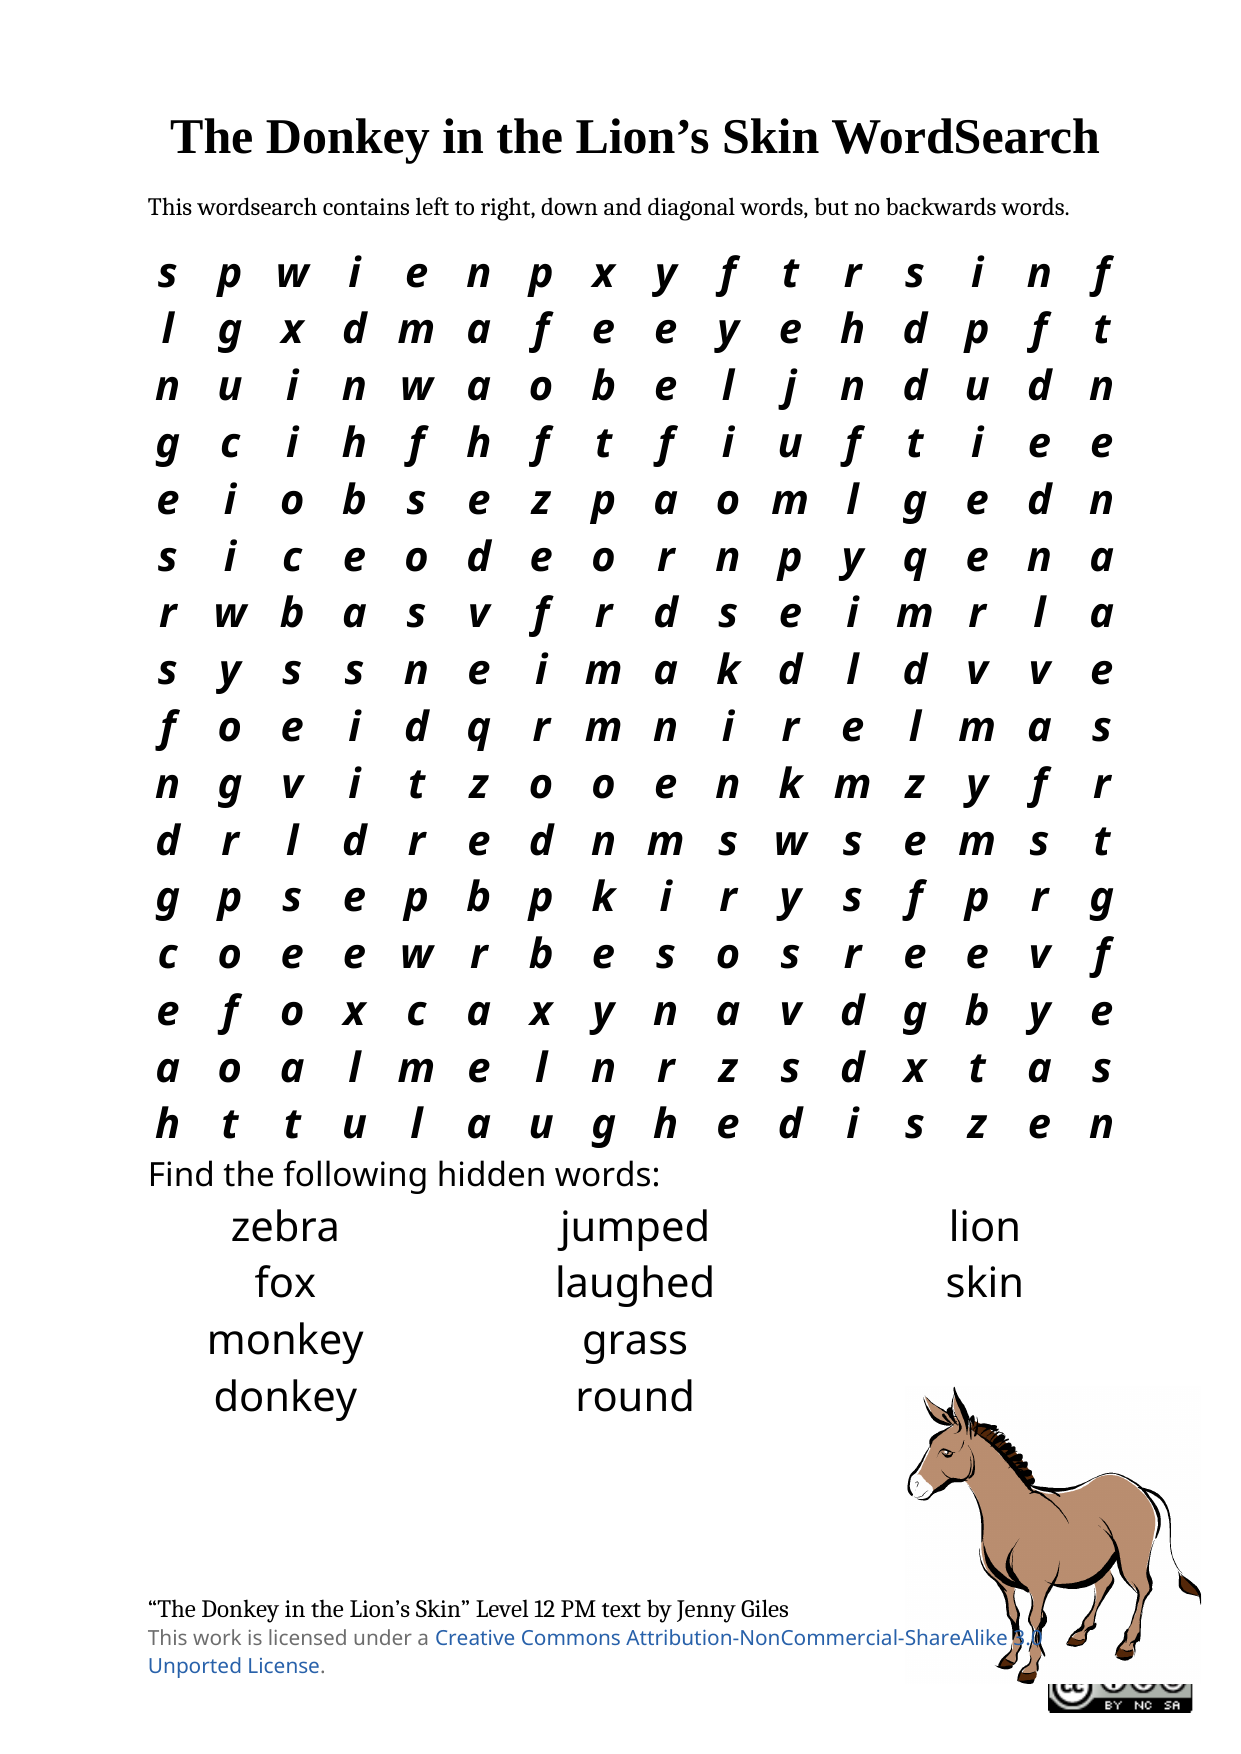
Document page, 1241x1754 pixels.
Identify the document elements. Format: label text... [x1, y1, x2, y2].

table_cell i [261, 413, 323, 470]
table_cell n [1070, 1094, 1133, 1151]
table_cell s [821, 810, 883, 867]
table_cell s [821, 867, 883, 924]
table_header p [199, 243, 261, 299]
table_cell r [759, 697, 821, 753]
table_cell m [821, 754, 883, 810]
table_cell n [1070, 356, 1133, 413]
text round [497, 1367, 772, 1423]
table_cell h [323, 413, 385, 470]
table_cell g [572, 1094, 634, 1151]
table_cell d [821, 1038, 883, 1094]
table_header s [136, 243, 199, 299]
table_cell d [759, 640, 821, 697]
table_cell s [261, 867, 323, 924]
table_cell d [634, 583, 697, 640]
table_cell i [199, 526, 261, 583]
table_cell t [946, 1038, 1008, 1094]
text jumped [497, 1196, 772, 1253]
table_cell e [946, 526, 1008, 583]
table_cell e [448, 810, 510, 867]
table_cell r [634, 1038, 697, 1094]
table_cell v [261, 754, 323, 810]
text grass [497, 1310, 772, 1367]
table_cell n [697, 754, 759, 810]
table_cell e [448, 1038, 510, 1094]
table_cell l [323, 1038, 385, 1094]
table_cell t [261, 1094, 323, 1151]
table_cell s [1070, 1038, 1133, 1094]
table_cell s [136, 526, 199, 583]
table_cell p [946, 867, 1008, 924]
table_cell e [759, 299, 821, 356]
table_header w [261, 243, 323, 299]
table_cell y [821, 526, 883, 583]
table_cell a [1070, 583, 1133, 640]
table_cell r [1070, 754, 1133, 810]
table_cell n [572, 1038, 634, 1094]
table_cell g [884, 981, 946, 1037]
table_cell h [634, 1094, 697, 1151]
text monkey [148, 1310, 422, 1367]
table_cell s [697, 810, 759, 867]
table_cell x [323, 981, 385, 1037]
picture [905, 1386, 1202, 1713]
table_cell d [385, 697, 447, 753]
table_cell f [1008, 754, 1070, 810]
table_cell s [261, 640, 323, 697]
table_cell l [510, 1038, 572, 1094]
table_cell b [946, 981, 1008, 1037]
table_header n [1008, 243, 1070, 299]
table_cell i [634, 867, 697, 924]
table_cell c [261, 526, 323, 583]
table_cell n [323, 356, 385, 413]
table_cell e [261, 697, 323, 753]
table_cell q [448, 697, 510, 753]
table_cell n [136, 754, 199, 810]
table_cell e [136, 470, 199, 526]
table_cell o [510, 754, 572, 810]
table_cell a [1070, 526, 1133, 583]
table_cell u [759, 413, 821, 470]
table_cell e [510, 526, 572, 583]
table_cell p [199, 867, 261, 924]
table_cell l [821, 640, 883, 697]
table_cell i [697, 697, 759, 753]
table_cell k [572, 867, 634, 924]
table_cell d [759, 1094, 821, 1151]
table_cell v [946, 640, 1008, 697]
table_cell y [759, 867, 821, 924]
table_cell t [884, 413, 946, 470]
table_cell e [946, 470, 1008, 526]
table_cell s [884, 1094, 946, 1151]
table_cell x [884, 1038, 946, 1094]
table_cell d [884, 640, 946, 697]
table_cell r [510, 697, 572, 753]
table_cell b [510, 924, 572, 981]
table_header p [510, 243, 572, 299]
table_cell s [136, 640, 199, 697]
table_cell f [385, 413, 447, 470]
table_cell o [199, 697, 261, 753]
table_cell e [572, 299, 634, 356]
table_cell s [385, 583, 447, 640]
table_cell d [884, 356, 946, 413]
table_cell j [759, 356, 821, 413]
table_cell y [697, 299, 759, 356]
table_cell m [572, 640, 634, 697]
table_cell c [385, 981, 447, 1037]
table_cell v [448, 583, 510, 640]
table_cell o [572, 754, 634, 810]
table_cell e [136, 981, 199, 1037]
table_cell m [946, 810, 1008, 867]
table_cell c [136, 924, 199, 981]
table_cell p [510, 867, 572, 924]
table_cell m [759, 470, 821, 526]
table_cell p [946, 299, 1008, 356]
table_cell r [1008, 867, 1070, 924]
table_cell p [572, 470, 634, 526]
table_cell o [385, 526, 447, 583]
text zebra [148, 1196, 422, 1253]
table_cell w [385, 356, 447, 413]
table_cell o [697, 470, 759, 526]
table_cell i [261, 356, 323, 413]
table_cell e [884, 924, 946, 981]
table_cell r [448, 924, 510, 981]
table_cell o [199, 924, 261, 981]
table_cell d [1008, 470, 1070, 526]
table_cell n [697, 526, 759, 583]
table_cell r [697, 867, 759, 924]
table_cell i [821, 583, 883, 640]
table_cell g [884, 470, 946, 526]
table_cell a [448, 1094, 510, 1151]
table_cell z [510, 470, 572, 526]
table_header x [572, 243, 634, 299]
table_cell t [1070, 810, 1133, 867]
table_cell r [946, 583, 1008, 640]
table_cell d [323, 299, 385, 356]
table_cell n [1008, 526, 1070, 583]
table_cell o [261, 470, 323, 526]
table_cell k [759, 754, 821, 810]
table_cell w [385, 924, 447, 981]
table_cell m [572, 697, 634, 753]
table_cell g [199, 754, 261, 810]
table_cell e [1070, 981, 1133, 1037]
table_cell n [1070, 470, 1133, 526]
table_cell n [572, 810, 634, 867]
table_cell l [261, 810, 323, 867]
table_cell n [634, 981, 697, 1037]
table_cell e [323, 526, 385, 583]
table_cell a [323, 583, 385, 640]
table_header i [946, 243, 1008, 299]
table_cell h [136, 1094, 199, 1151]
table_cell u [510, 1094, 572, 1151]
table_cell o [510, 356, 572, 413]
table_cell a [448, 299, 510, 356]
table_cell r [821, 924, 883, 981]
table_cell a [697, 981, 759, 1037]
table_header f [697, 243, 759, 299]
table_cell d [1008, 356, 1070, 413]
table_cell e [261, 924, 323, 981]
table_cell d [448, 526, 510, 583]
table_cell y [199, 640, 261, 697]
table_cell z [697, 1038, 759, 1094]
table_cell g [136, 867, 199, 924]
text The Donkey in the Lion’s Skin WordSearch [148, 106, 1122, 164]
text This wordsearch contains left to right, down and diagonal words, but no backwards words. [148, 193, 1122, 222]
table_cell a [448, 356, 510, 413]
table_cell a [1008, 1038, 1070, 1094]
table_cell r [385, 810, 447, 867]
table_cell i [323, 754, 385, 810]
table_cell v [1008, 640, 1070, 697]
table_cell e [634, 299, 697, 356]
table_cell h [821, 299, 883, 356]
table_cell f [199, 981, 261, 1037]
table_cell e [1008, 413, 1070, 470]
table_cell q [884, 526, 946, 583]
table_cell s [759, 924, 821, 981]
table_cell p [385, 867, 447, 924]
table_cell u [199, 356, 261, 413]
table_cell w [199, 583, 261, 640]
table_cell f [510, 583, 572, 640]
table_cell b [448, 867, 510, 924]
table_cell o [261, 981, 323, 1037]
table_cell e [448, 640, 510, 697]
table_cell n [821, 356, 883, 413]
table_cell g [199, 299, 261, 356]
table_cell a [136, 1038, 199, 1094]
table_cell w [759, 810, 821, 867]
table_cell o [572, 526, 634, 583]
table_cell f [510, 299, 572, 356]
text donkey [148, 1367, 422, 1423]
table_cell i [697, 413, 759, 470]
table_cell r [136, 583, 199, 640]
table_cell n [634, 697, 697, 753]
table_header i [323, 243, 385, 299]
table_cell z [884, 754, 946, 810]
table_cell b [261, 583, 323, 640]
table_cell z [946, 1094, 1008, 1151]
table_cell e [1070, 640, 1133, 697]
table_cell x [261, 299, 323, 356]
text lion [847, 1196, 1122, 1253]
table_cell y [946, 754, 1008, 810]
table_cell f [634, 413, 697, 470]
table_cell v [1008, 924, 1070, 981]
table_cell l [1008, 583, 1070, 640]
table_cell a [261, 1038, 323, 1094]
table_cell g [136, 413, 199, 470]
table_cell y [1008, 981, 1070, 1037]
table_cell d [323, 810, 385, 867]
table_cell e [759, 583, 821, 640]
table_cell x [510, 981, 572, 1037]
table_cell g [1070, 867, 1133, 924]
table_cell m [385, 1038, 447, 1094]
table_cell a [448, 981, 510, 1037]
table_cell i [323, 697, 385, 753]
table_cell i [510, 640, 572, 697]
table_cell k [697, 640, 759, 697]
table_cell f [136, 697, 199, 753]
table_cell d [136, 810, 199, 867]
table_cell d [510, 810, 572, 867]
table_cell e [634, 356, 697, 413]
table_cell s [1070, 697, 1133, 753]
table_cell t [572, 413, 634, 470]
table_cell f [1008, 299, 1070, 356]
table_cell y [572, 981, 634, 1037]
table_cell a [634, 640, 697, 697]
table_cell f [884, 867, 946, 924]
table_cell s [759, 1038, 821, 1094]
table_cell e [1070, 413, 1133, 470]
table_cell l [385, 1094, 447, 1151]
table_cell d [821, 981, 883, 1037]
table_cell v [759, 981, 821, 1037]
table_header n [448, 243, 510, 299]
table_cell r [199, 810, 261, 867]
table_cell z [448, 754, 510, 810]
text laughed [497, 1253, 772, 1310]
table_cell n [385, 640, 447, 697]
table_cell b [323, 470, 385, 526]
table_cell s [634, 924, 697, 981]
table_cell e [572, 924, 634, 981]
table_cell s [385, 470, 447, 526]
table_cell m [634, 810, 697, 867]
picture [905, 1635, 913, 1644]
table_header r [821, 243, 883, 299]
table_cell e [634, 754, 697, 810]
table_cell u [946, 356, 1008, 413]
table_cell i [199, 470, 261, 526]
table_cell s [323, 640, 385, 697]
table_cell e [697, 1094, 759, 1151]
table_cell i [946, 413, 1008, 470]
table_cell e [323, 924, 385, 981]
table_cell c [199, 413, 261, 470]
table_header s [884, 243, 946, 299]
table_cell o [199, 1038, 261, 1094]
table_cell e [323, 867, 385, 924]
table_cell e [946, 924, 1008, 981]
table_cell p [759, 526, 821, 583]
table_cell l [821, 470, 883, 526]
table_cell m [946, 697, 1008, 753]
table_cell f [821, 413, 883, 470]
table_cell s [1008, 810, 1070, 867]
table_header f [1070, 243, 1133, 299]
table_cell l [884, 697, 946, 753]
table_cell s [697, 583, 759, 640]
table_cell t [1070, 299, 1133, 356]
table_cell t [199, 1094, 261, 1151]
table_cell l [136, 299, 199, 356]
text skin [847, 1253, 1122, 1310]
table_cell f [510, 413, 572, 470]
table_cell o [697, 924, 759, 981]
table_cell t [385, 754, 447, 810]
table_cell f [1070, 924, 1133, 981]
table_header y [634, 243, 697, 299]
table_cell e [448, 470, 510, 526]
table_cell r [572, 583, 634, 640]
table_cell a [1008, 697, 1070, 753]
table_cell a [634, 470, 697, 526]
table_cell b [572, 356, 634, 413]
table_cell i [821, 1094, 883, 1151]
table_cell e [821, 697, 883, 753]
table_cell m [385, 299, 447, 356]
table_cell d [884, 299, 946, 356]
table_header t [759, 243, 821, 299]
table_cell m [884, 583, 946, 640]
text fox [148, 1253, 422, 1310]
table_cell e [884, 810, 946, 867]
table_cell r [634, 526, 697, 583]
table_cell e [1008, 1094, 1070, 1151]
text Find the following hidden words: [148, 1151, 1122, 1196]
table_cell u [323, 1094, 385, 1151]
table_header e [385, 243, 447, 299]
table_cell l [697, 356, 759, 413]
table_cell n [136, 356, 199, 413]
table_cell h [448, 413, 510, 470]
